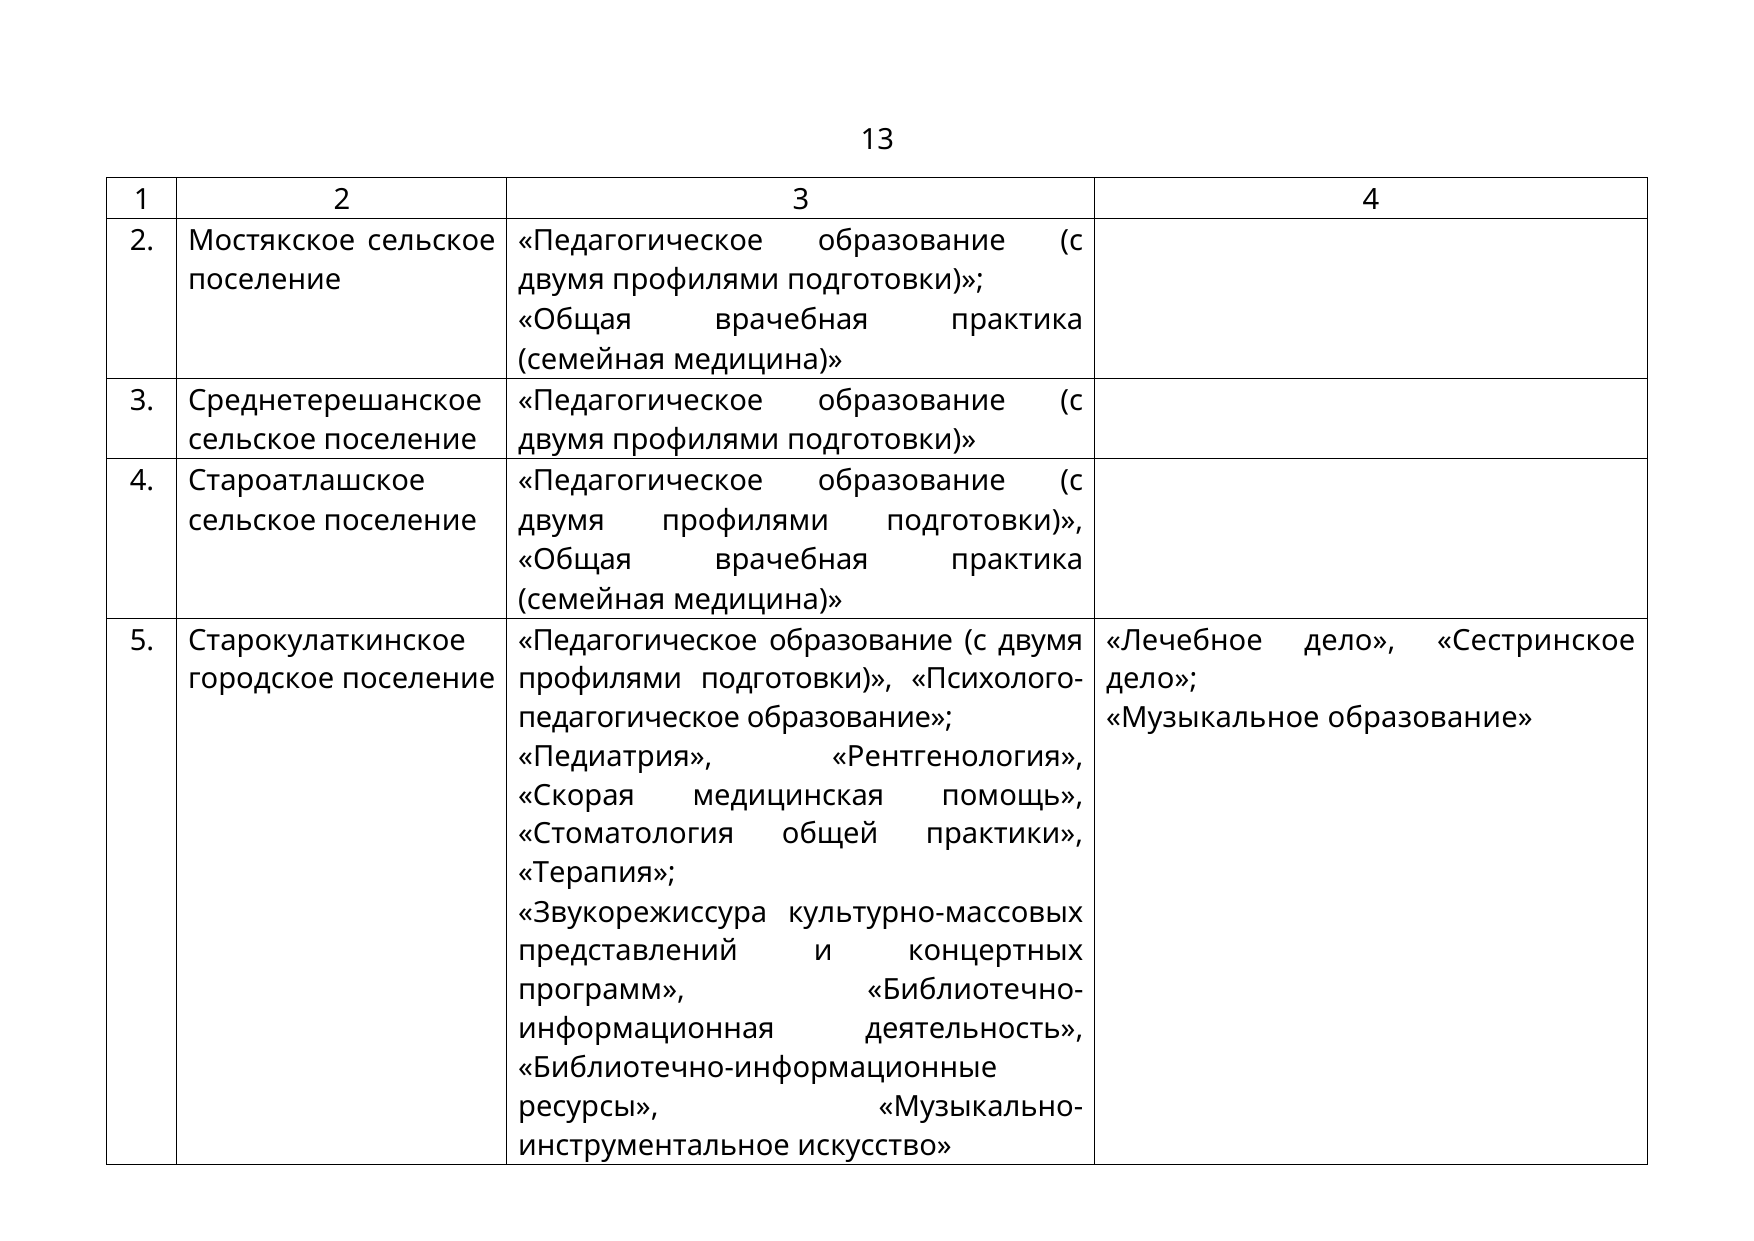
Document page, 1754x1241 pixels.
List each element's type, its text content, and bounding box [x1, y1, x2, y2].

table_cell Старокулаткинское городское поселение [177, 619, 506, 1164]
table_header 3 [507, 178, 1094, 218]
table_cell 3. [107, 379, 176, 458]
table_header 4 [1095, 178, 1647, 218]
table_cell «Педагогическое образование (с двумя профилями подготовки)» [507, 379, 1094, 458]
table_cell «Педагогическое образование (с двумя профилями подготовки)», «Психолого-педагогическое образование»; «Педиатрия», «Рентгенология», «Скорая медицинская помощь», «Стоматология общей практики», «Терапия»; «Звукорежиссура культурно-массовых представлений и концертных программ», «Библиотечно-информационная деятельность», «Библиотечно-информационные ресурсы», «Музыкально-инструментальное искусство» [507, 619, 1094, 1164]
table_cell Среднетерешанское сельское поселение [177, 379, 506, 458]
table_cell [1095, 219, 1647, 378]
table_cell [1095, 459, 1647, 618]
table_header 2 [177, 178, 506, 218]
table_cell «Лечебное дело», «Сестринское дело»; «Музыкальное образование» [1095, 619, 1647, 1164]
table_cell «Педагогическое образование (с двумя профилями подготовки)», «Общая врачебная практика (семейная медицина)» [507, 459, 1094, 618]
table_cell 4. [107, 459, 176, 618]
table_header 1 [107, 178, 176, 218]
table_cell [1095, 379, 1647, 458]
table_cell 5. [107, 619, 176, 1164]
table_cell 2. [107, 219, 176, 378]
table_cell «Педагогическое образование (с двумя профилями подготовки)»; «Общая врачебная практика (семейная медицина)» [507, 219, 1094, 378]
table_cell Мостякское сельское поселение [177, 219, 506, 378]
table_cell Староатлашское сельское поселение [177, 459, 506, 618]
